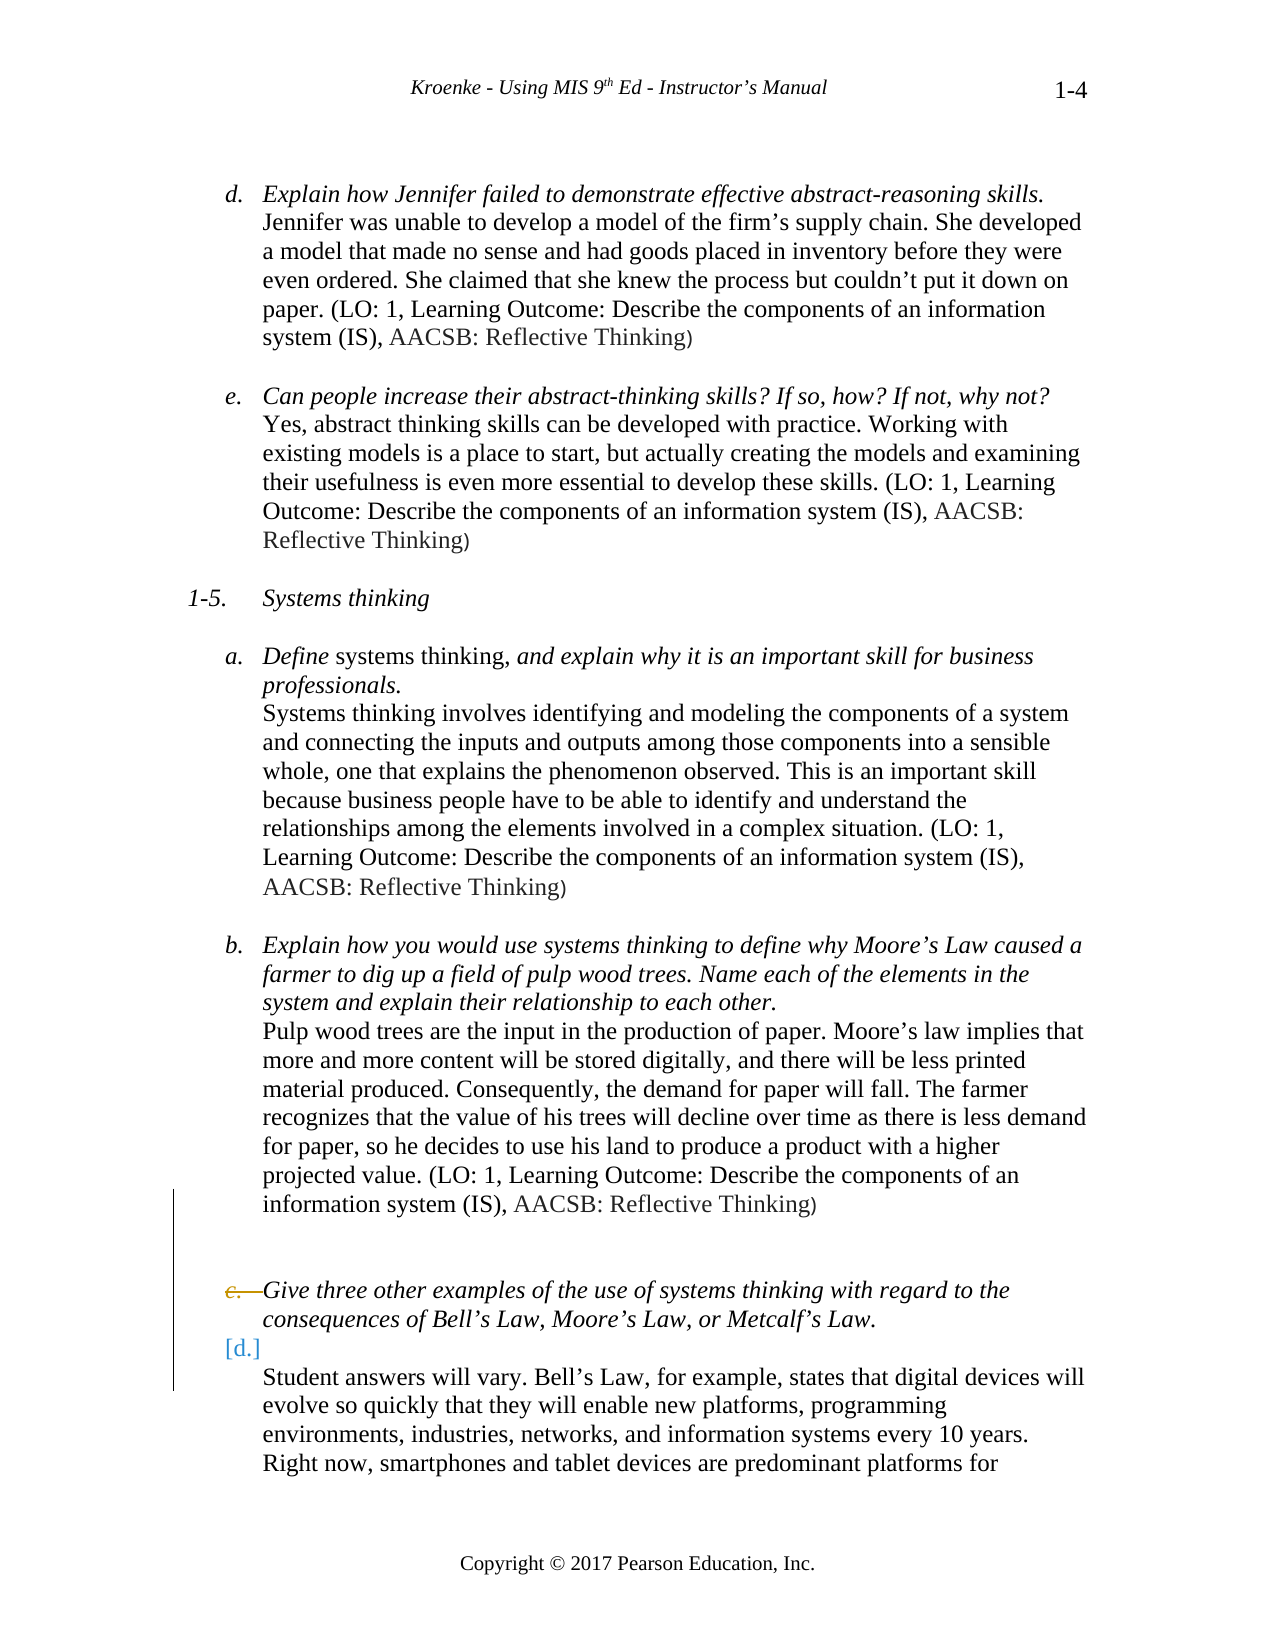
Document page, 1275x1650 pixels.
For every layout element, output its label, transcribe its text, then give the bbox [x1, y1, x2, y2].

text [262, 1362, 1087, 1477]
list Can people increase their abstract-thinking skills? If so, how? If not, why not? [225, 381, 1087, 409]
text Yes, abstract thinking skills can be developed with practice. Working with existing models is a place to start, but actually creating the models and examining their usefulness is even more essential to develop these skills. (LO: 1, Learning Outcome: Describe the components of an information system (IS), AACSB: Reflective Thinking) [262, 409, 1087, 555]
list Give three other examples of the use of systems thinking with regard to the consequences of Bell’s Law, Moore’s Law, or Metcalf’s Law. [225, 1276, 1087, 1333]
list Systems thinking. [187, 583, 1087, 612]
text Systems thinking involves identifying and modeling the components of a system and connecting the inputs and outputs among those components into a sensible whole, one that explains the phenomenon observed. This is an important skill because business people have to be able to identify and understand the relationships among the elements involved in a complex situation. (LO: 1, Learning Outcome: Describe the components of an information system (IS), AACSB: Reflective Thinking) [262, 698, 1087, 901]
list Explain how Jennifer failed to demonstrate effective abstract-reasoning skills. [225, 179, 1087, 207]
text Pulp wood trees are the input in the production of paper. Moore’s law implies that more and more content will be stored digitally, and there will be less printed material produced. Consequently, the demand for paper will fall. The farmer recognizes that the value of his trees will decline over time as there is less demand for paper, so he decides to use his land to produce a product with a higher projected value. (LO: 1, Learning Outcome: Describe the components of an information system (IS), AACSB: Reflective Thinking) [262, 1016, 1087, 1218]
text Jennifer was unable to develop a model of the firm’s supply chain. She developed a model that made no sense and had goods placed in inventory before they were even ordered. She claimed that she knew the process but couldn’t put it down on paper. (LO: 1, Learning Outcome: Describe the components of an information system (IS), AACSB: Reflective Thinking) [262, 207, 1087, 352]
list Define systems thinking, and explain why it is an important skill for business professionals. [225, 641, 1087, 698]
list Explain how you would use systems thinking to define why Moore’s Law caused a farmer to dig up a field of pulp wood trees. Name each of the elements in the system and explain their relationship to each other. [225, 930, 1087, 1016]
